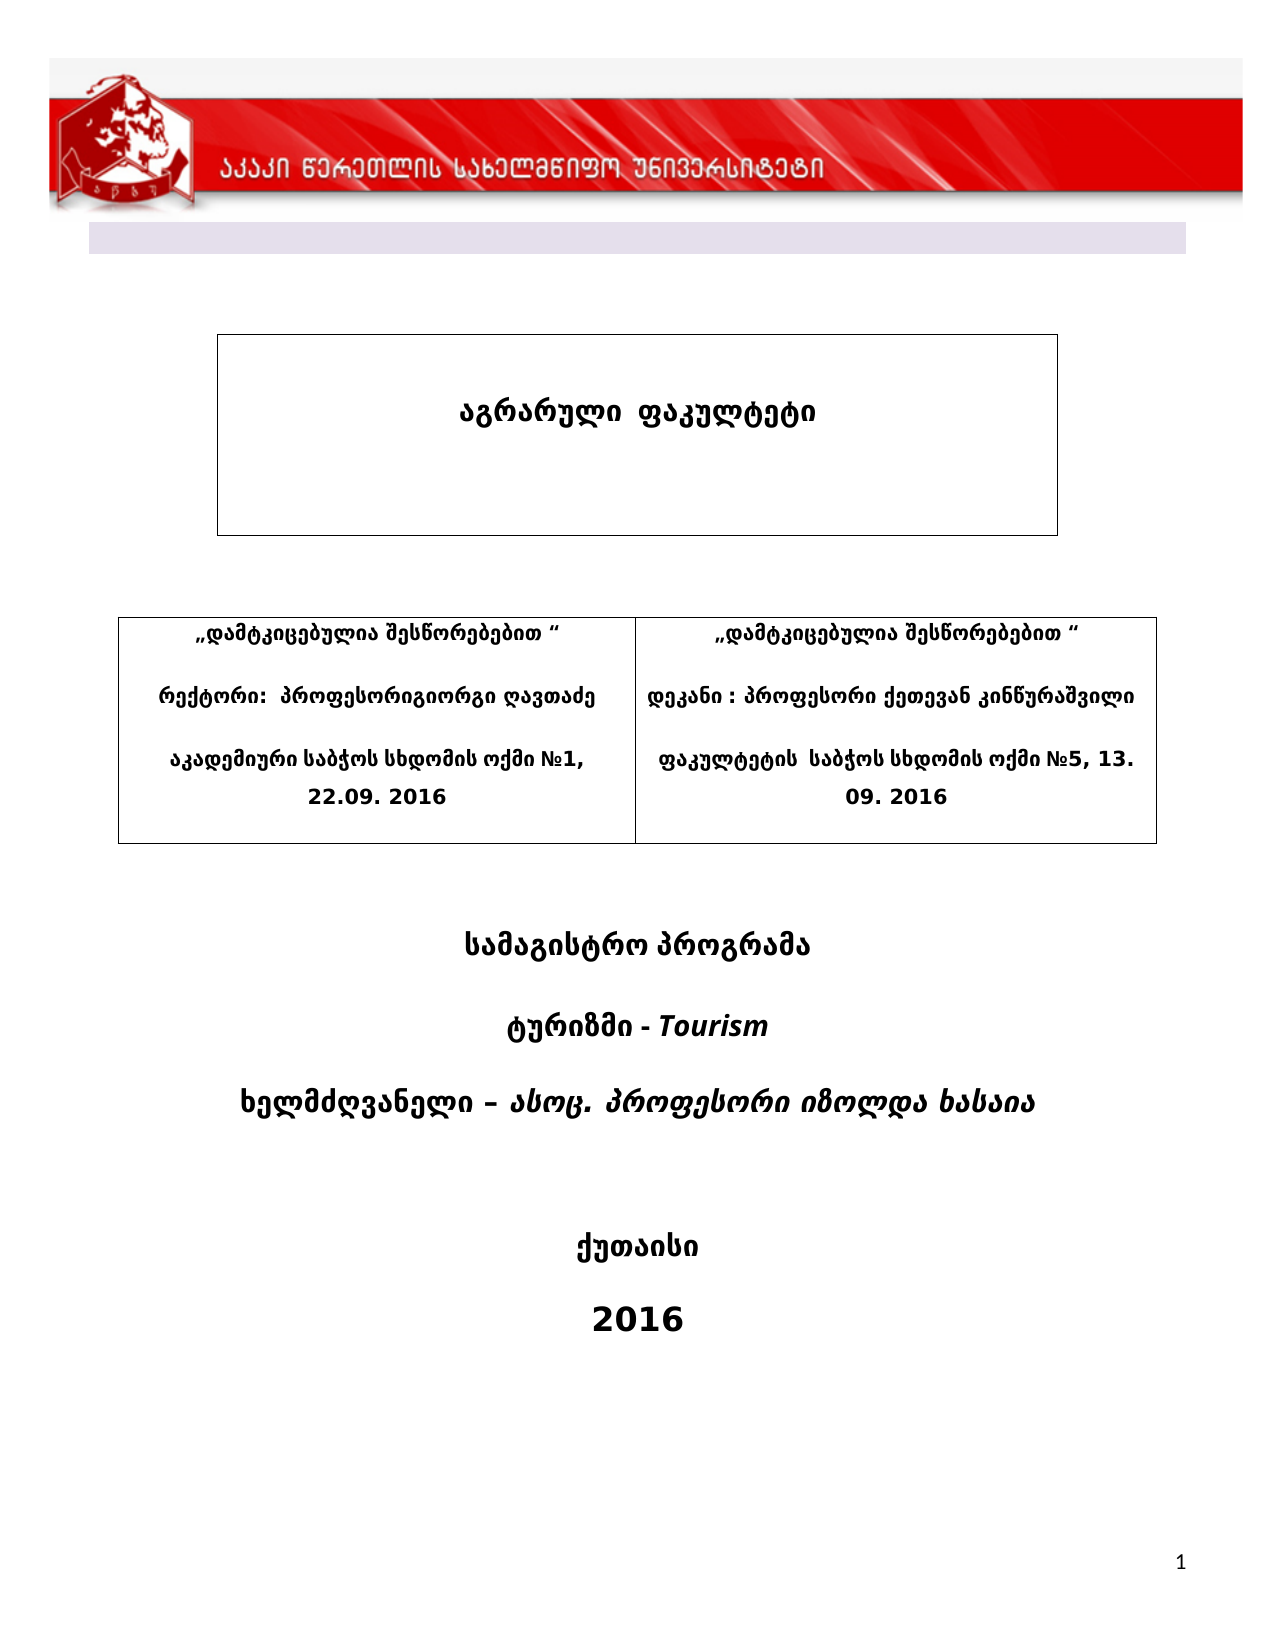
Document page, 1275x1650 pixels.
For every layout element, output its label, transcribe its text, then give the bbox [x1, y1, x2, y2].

text 2016 [89, 1301, 1186, 1339]
table_header „დამტკიცებულია შესწორებებით “ დეკანი : პროფესორი ქეთევან კინწურაშვილი ფაკულტეტის საბჭოს სხდომის ოქმი №5, 13. 09. 2016 [636, 618, 1156, 843]
table_header „დამტკიცებულია შესწორებებით “ რექტორი: პროფესორიგიორგი ღავთაძე აკადემიური საბჭოს სხდომის ოქმი №1, 22.09. 2016 [119, 618, 635, 843]
text ტურიზმი - Tourism [89, 1005, 1186, 1045]
text სამაგისტრო პროგრამა [89, 925, 1186, 964]
picture [49, 58, 1243, 222]
table_header აგრარული ფაკულტეტი [218, 335, 1057, 535]
text ქუთაისი [89, 1229, 1186, 1263]
text ხელმძღვანელი – ასოც. პროფესორი იზოლდა ხასაია [89, 1085, 1186, 1119]
